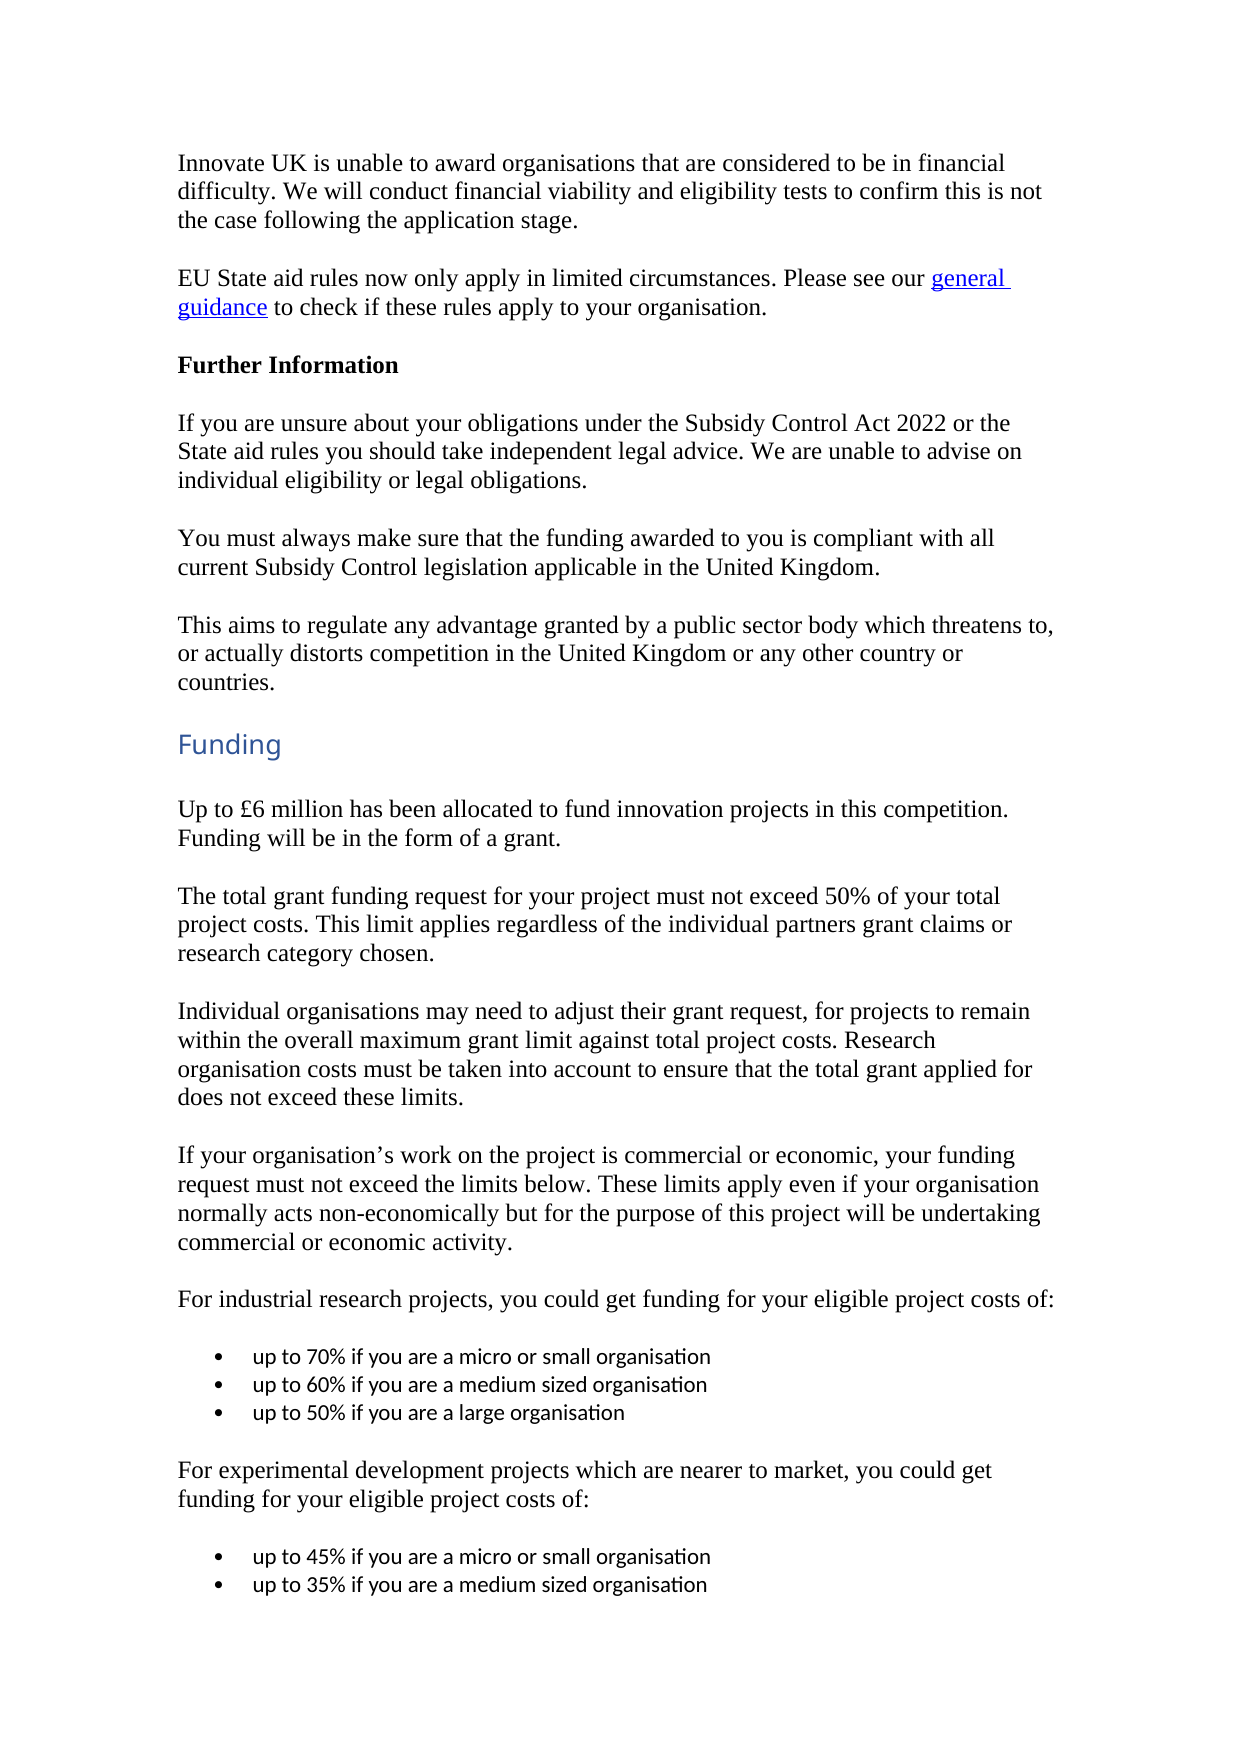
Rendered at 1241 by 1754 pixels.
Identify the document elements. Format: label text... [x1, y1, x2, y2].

list up to 60% if you are a medium sized organisation [215, 1370, 1063, 1398]
list up to 45% if you are a micro or small organisation [215, 1542, 1063, 1570]
text Further Information [177, 350, 1063, 378]
text For experimental development projects which are nearer to market, you could get funding for your eligible project costs of: [177, 1456, 1063, 1513]
list up to 50% if you are a large organisation [215, 1398, 1063, 1426]
list up to 35% if you are a medium sized organisation [215, 1570, 1063, 1598]
text Up to £6 million has been allocated to fund innovation projects in this competition. Funding will be in the form of a grant. [177, 794, 1063, 852]
text Individual organisations may need to adjust their grant request, for projects to remain within the overall maximum grant limit against total project costs. Research organisation costs must be taken into account to ensure that the total grant applied for does not exceed these limits. [177, 996, 1063, 1111]
text Innovate UK is unable to award organisations that are considered to be in financial difficulty. We will conduct financial viability and eligibility tests to confirm this is not the case following the application stage. [177, 148, 1063, 234]
text The total grant funding request for your project must not exceed 50% of your total project costs. This limit applies regardless of the individual partners grant claims or research category chosen. [177, 881, 1063, 967]
text EU State aid rules now only apply in limited circumstances. Please see our general guidance to check if these rules apply to your organisation. [177, 263, 1063, 321]
list up to 70% if you are a micro or small organisation [215, 1342, 1063, 1370]
text This aims to regulate any advantage granted by a public sector body which threatens to, or actually distorts competition in the United Kingdom or any other country or countries. [177, 610, 1063, 696]
subtitle Funding [177, 725, 1063, 762]
text If you are unsure about your obligations under the Subsidy Control Act 2022 or the State aid rules you should take independent legal advice. We are unable to advise on individual eligibility or legal obligations. [177, 408, 1063, 494]
text For industrial research projects, you could get funding for your eligible project costs of: [177, 1284, 1063, 1313]
text If your organisation’s work on the project is commercial or economic, your funding request must not exceed the limits below. These limits apply even if your organisation normally acts non-economically but for the purpose of this project will be undertaking commercial or economic activity. [177, 1140, 1063, 1255]
text You must always make sure that the funding awarded to you is compliant with all current Subsidy Control legislation applicable in the United Kingdom. [177, 523, 1063, 581]
